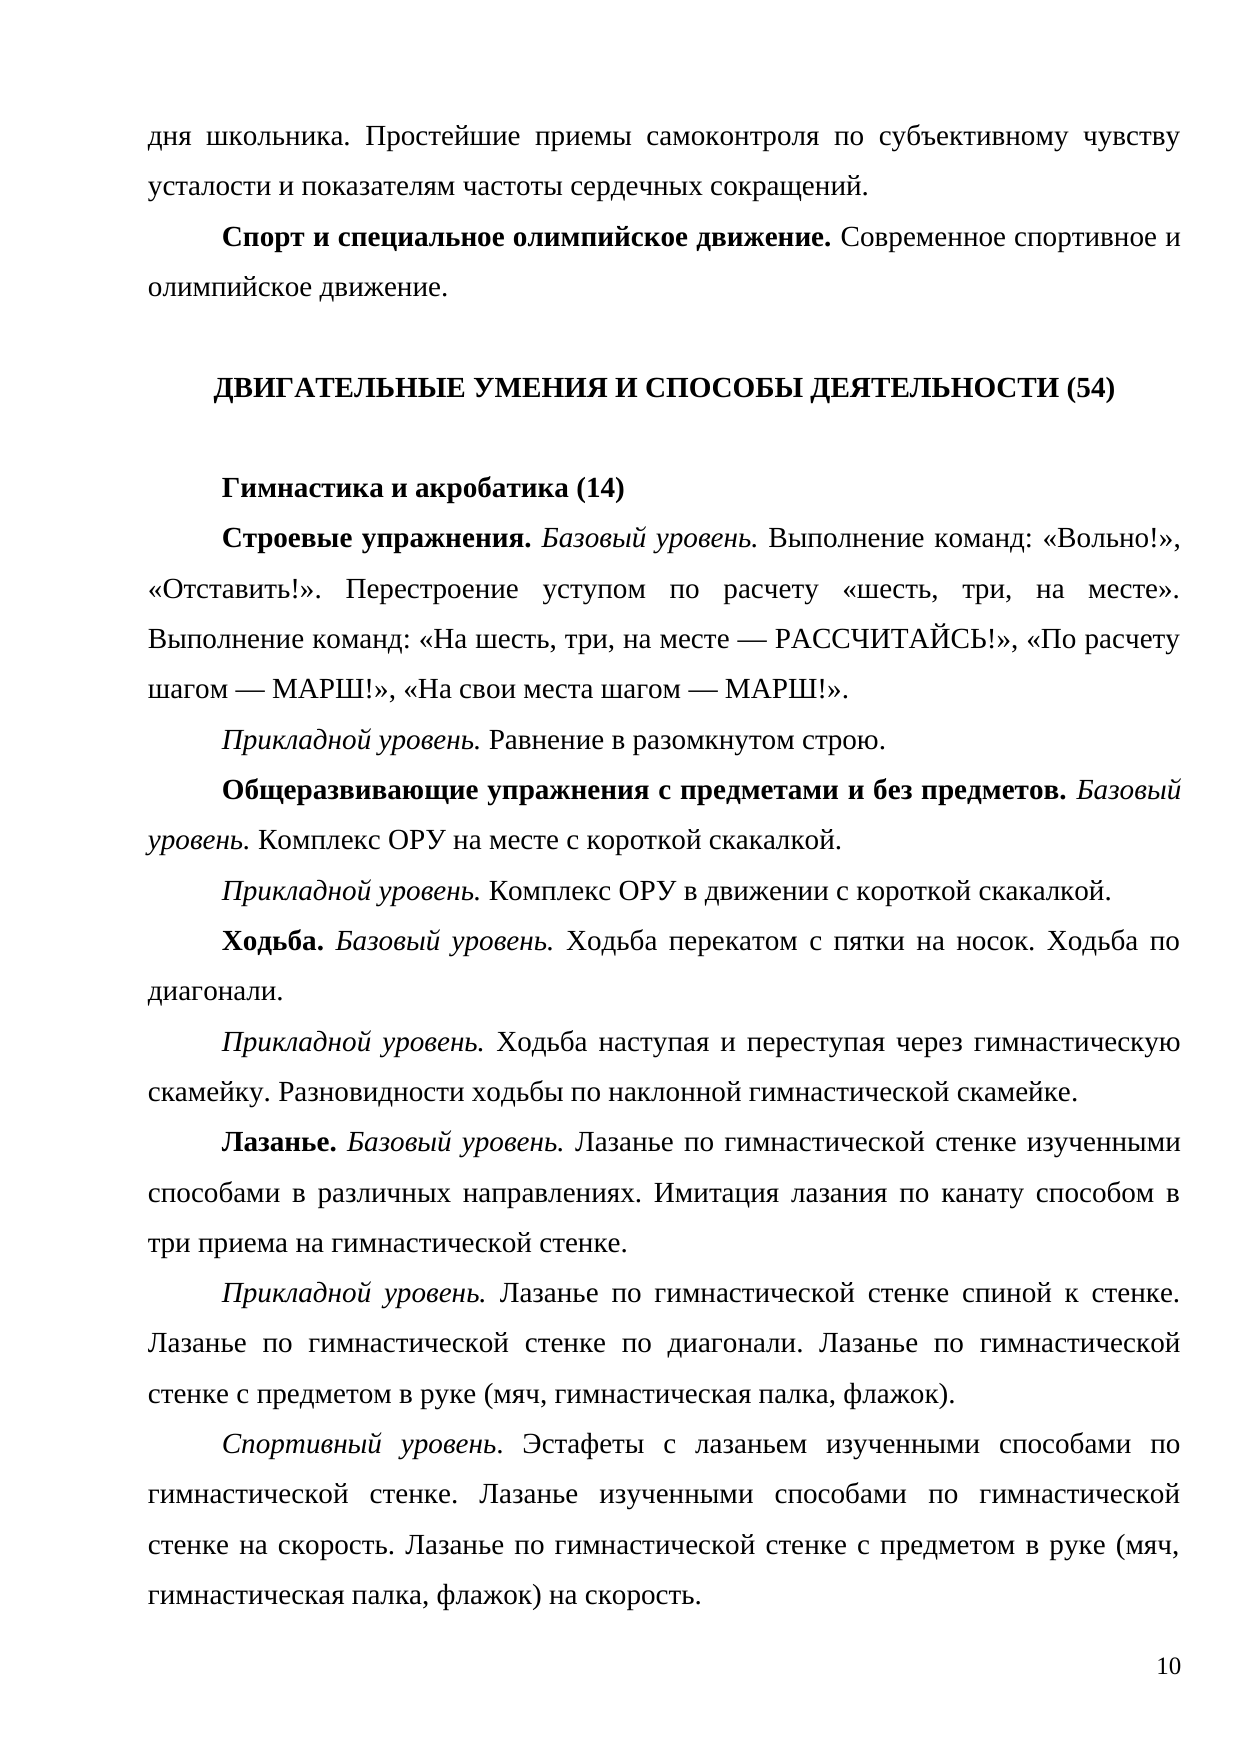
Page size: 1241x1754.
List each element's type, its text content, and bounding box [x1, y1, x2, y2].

text Гимнастика и акробатика (14) [148, 470, 1181, 504]
text Лазанье. Базовый уровень. Лазанье по гимнастической стенке изученными способами в различных направлениях. Имитация лазания по канату способом в три приема на гимнастической стенке. [148, 1124, 1181, 1258]
text Общеразвивающие упражнения с предметами и без предметов. Базовый уровень. Комплекс ОРУ на месте с короткой скакалкой. [148, 772, 1181, 856]
text Спортивный уровень. Эстафеты с лазаньем изученными способами по гимнастической стенке. Лазанье изученными способами по гимнастической стенке на скорость. Лазанье по гимнастической стенке с предметом в руке (мяч, гимнастическая палка, флажок) на скорость. [148, 1426, 1181, 1611]
text Спорт и специальное олимпийское движение. Современное спортивное и олимпийское движение. [148, 219, 1181, 303]
text ДВИГАТЕЛЬНЫЕ УМЕНИЯ И СПОСОБЫ ДЕЯТЕЛЬНОСТИ (54) [148, 370, 1181, 403]
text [148, 118, 1181, 202]
text Прикладной уровень. Комплекс ОРУ в движении с короткой скакалкой. [148, 873, 1181, 906]
text Прикладной уровень. Ходьба наступая и переступая через гимнастическую скамейку. Разновидности ходьбы по наклонной гимнастической скамейке. [148, 1024, 1181, 1108]
text Строевые упражнения. Базовый уровень. Выполнение команд: «Вольно!», «Отставить!». Перестроение уступом по расчету «шесть, три, на месте». Выполнение команд: «На шесть, три, на месте — РАССЧИТАЙСЬ!», «По расчету шагом — МАРШ!», «На свои места шагом — МАРШ!». [148, 521, 1181, 705]
text Прикладной уровень. Равнение в разомкнутом строю. [148, 722, 1181, 755]
text Ходьба. Базовый уровень. Ходьба перекатом с пятки на носок. Ходьба по диагонали. [148, 923, 1181, 1007]
text Прикладной уровень. Лазанье по гимнастической стенке спиной к стенке. Лазанье по гимнастической стенке по диагонали. Лазанье по гимнастической стенке с предметом в руке (мяч, гимнастическая палка, флажок). [148, 1275, 1181, 1409]
